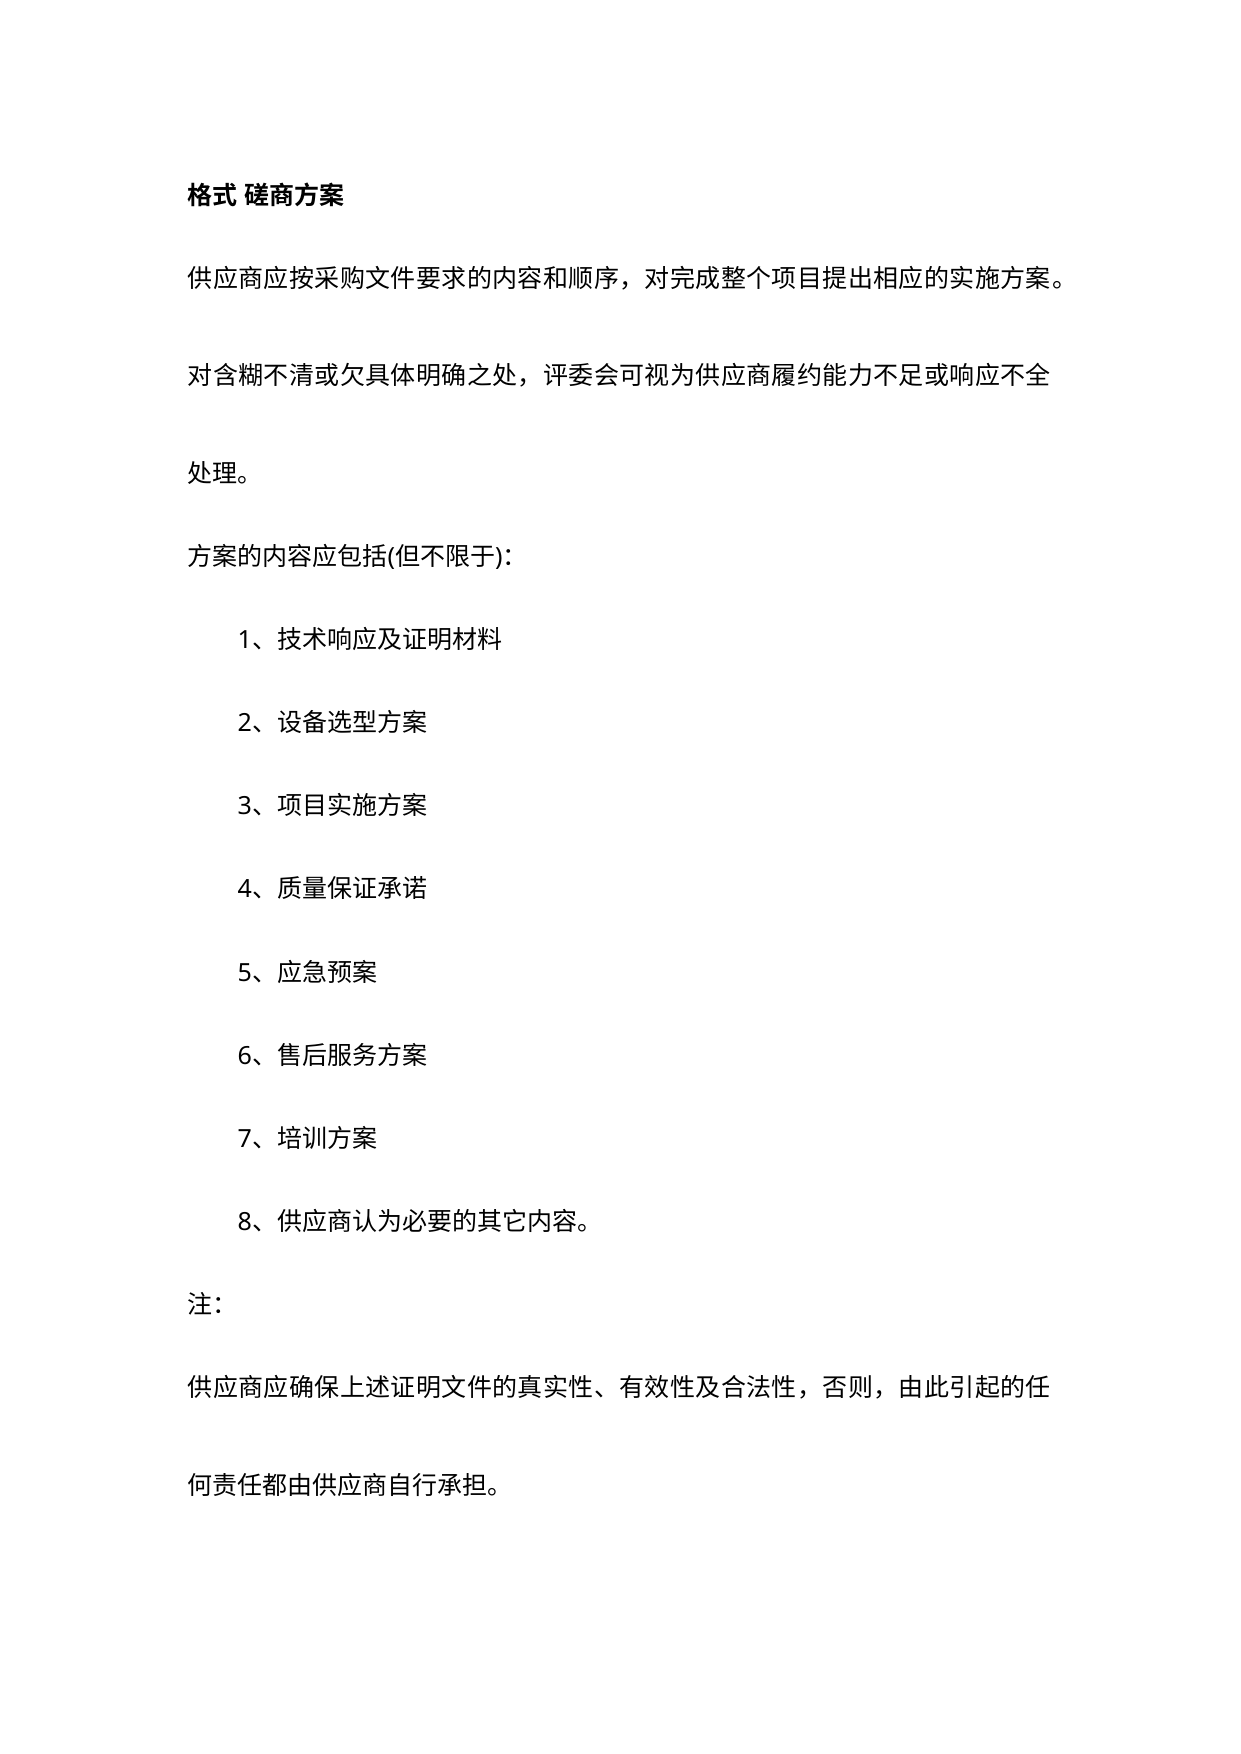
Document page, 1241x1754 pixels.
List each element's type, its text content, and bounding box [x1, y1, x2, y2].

text 8、供应商认为必要的其它内容。 [187, 1187, 1053, 1252]
text 供应商应确保上述证明文件的真实性、有效性及合法性，否则，由此引起的任何责任都由供应商自行承担。 [187, 1353, 1053, 1516]
text 2、设备选型方案 [187, 688, 1053, 753]
text 供应商应按采购文件要求的内容和顺序，对完成整个项目提出相应的实施方案。对含糊不清或欠具体明确之处，评委会可视为供应商履约能力不足或响应不全处理。 [187, 244, 1053, 504]
text 6、售后服务方案 [187, 1021, 1053, 1086]
text 1、技术响应及证明材料 [187, 605, 1053, 670]
text 3、项目实施方案 [187, 771, 1053, 836]
text 格式 磋商方案 [187, 162, 1053, 227]
text 注： [187, 1270, 1053, 1335]
text 7、培训方案 [187, 1104, 1053, 1169]
text 4、质量保证承诺 [187, 854, 1053, 919]
text 5、应急预案 [187, 938, 1053, 1003]
text 方案的内容应包括(但不限于)： [187, 522, 1053, 587]
